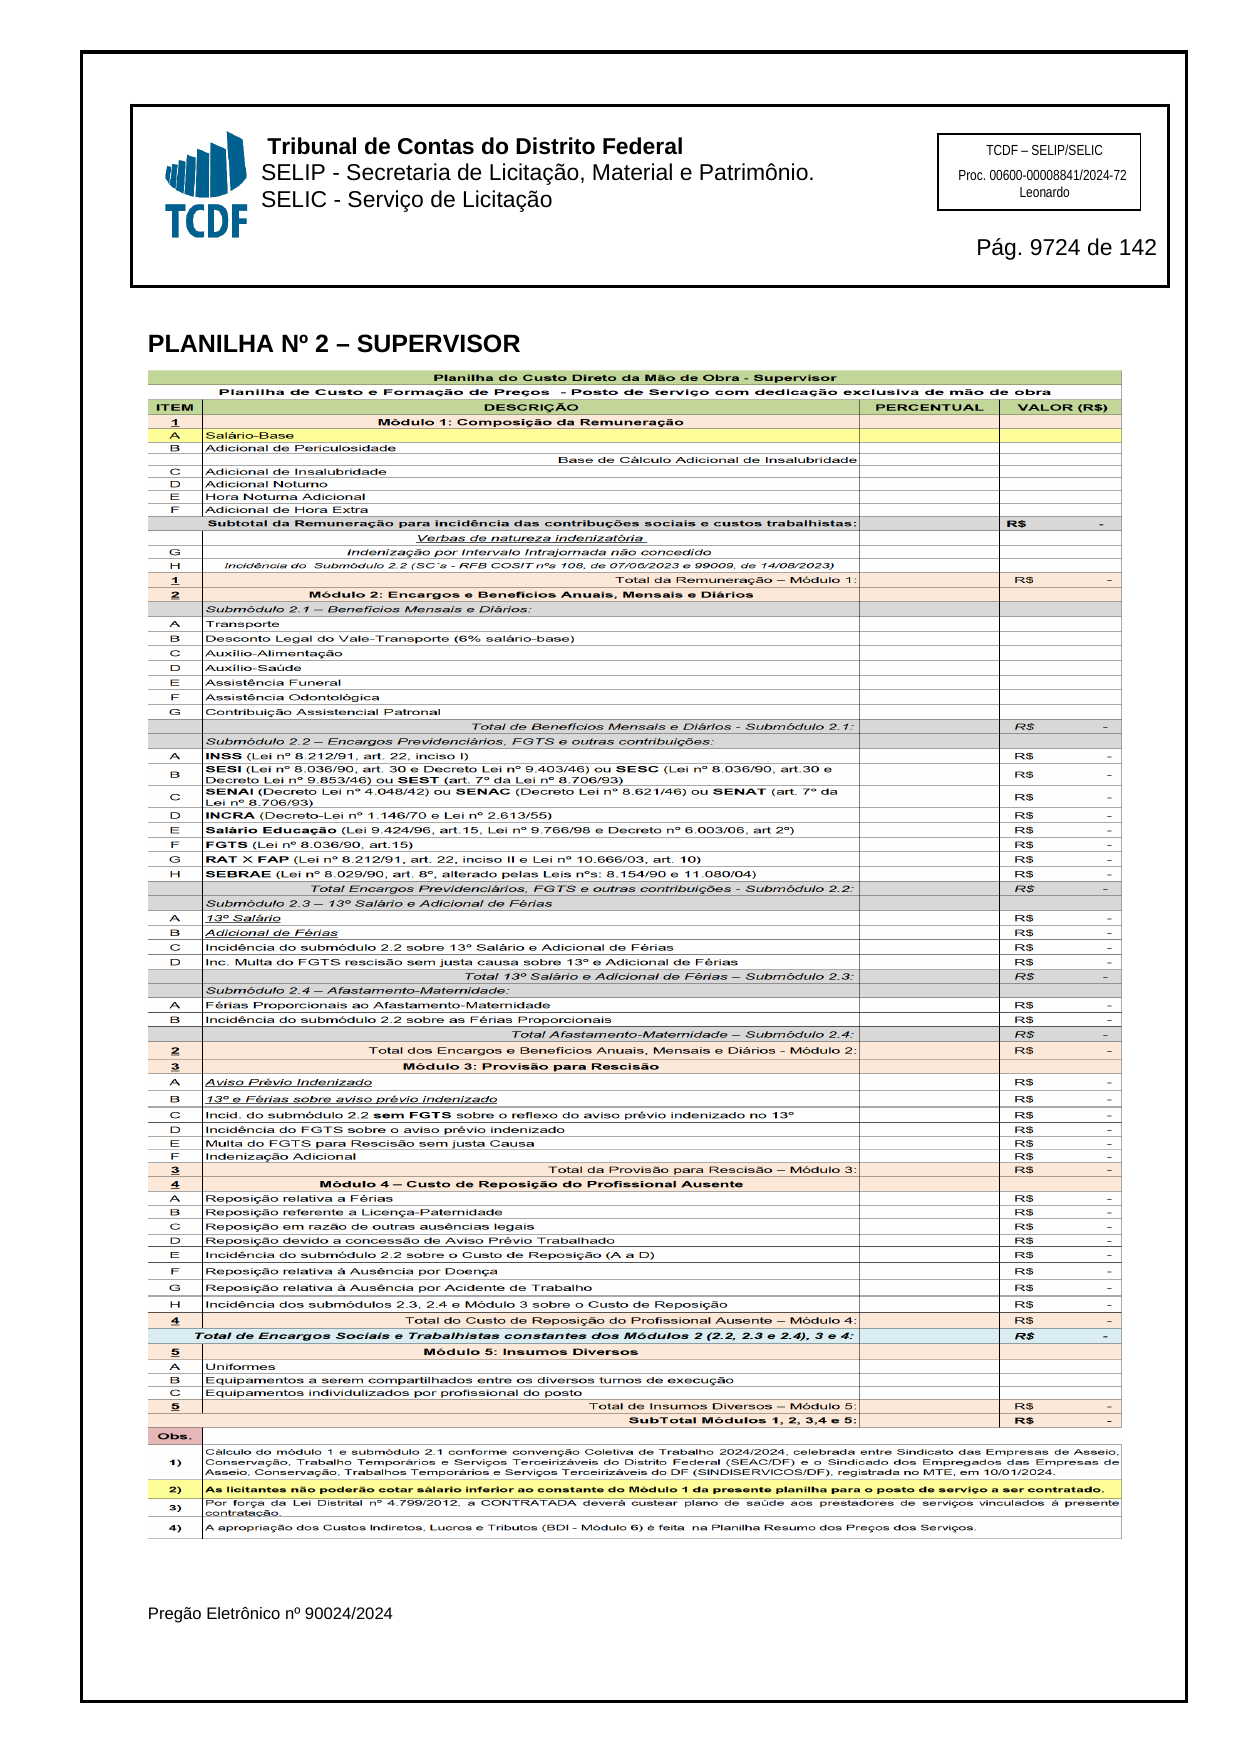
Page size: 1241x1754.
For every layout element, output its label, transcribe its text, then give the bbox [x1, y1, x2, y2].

text PLANILHA Nº 2 – SUPERVISOR [148, 329, 1152, 358]
picture [150, 128, 262, 240]
picture [147, 370, 1122, 1539]
